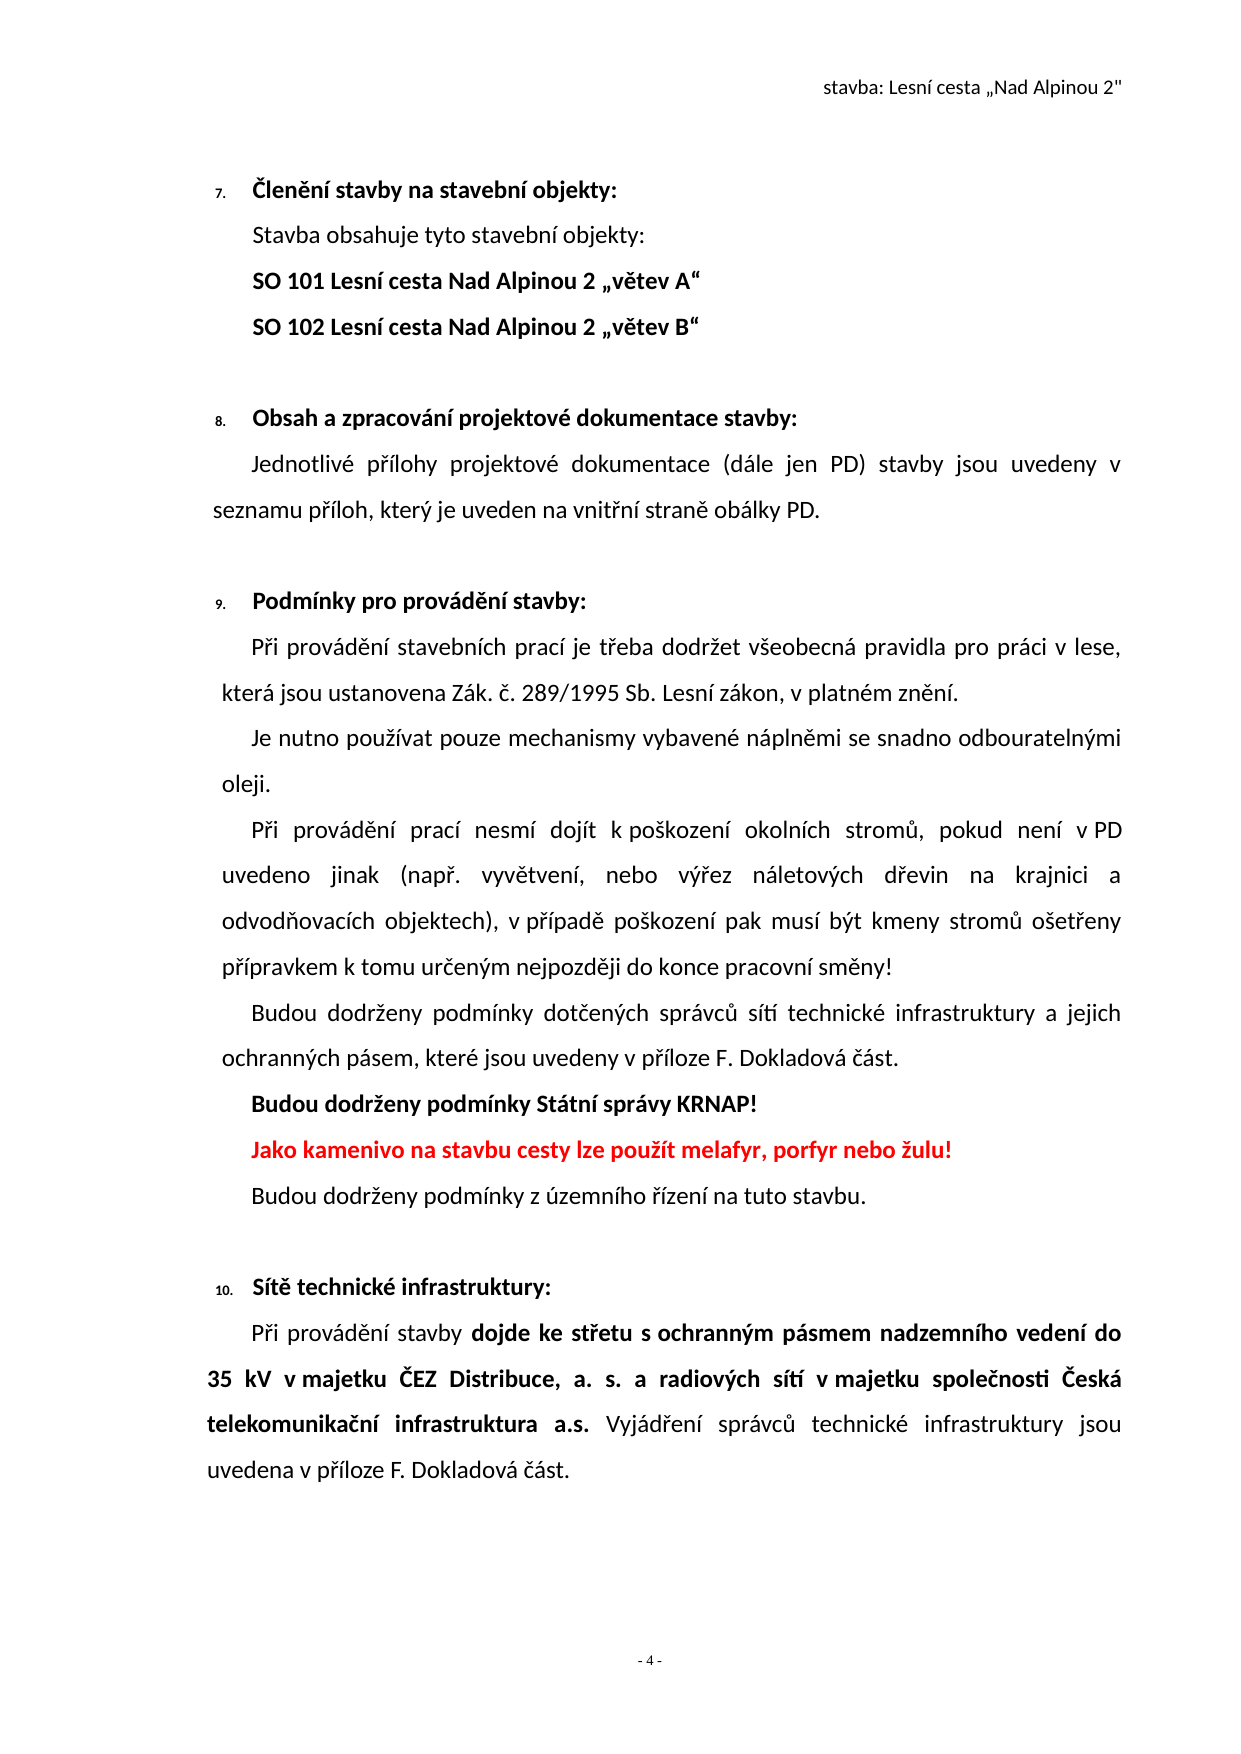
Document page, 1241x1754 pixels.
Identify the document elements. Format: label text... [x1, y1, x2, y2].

list SO 101 Lesní cesta Nad Alpinou 2 „větev A“ [252, 265, 1122, 296]
list SO 102 Lesní cesta Nad Alpinou 2 „větev B“ [252, 311, 1122, 341]
text Při provádění stavebních prací je třeba dodržet všeobecná pravidla pro práci v lese, která jsou ustanovena Zák. č. 289/1995 Sb. Lesní zákon, v platném znění. [222, 631, 1122, 707]
list Obsah a zpracování projektové dokumentace stavby: [215, 402, 1122, 433]
text Budou dodrženy podmínky dotčených správců sítí technické infrastruktury a jejich ochranných pásem, které jsou uvedeny v příloze F. Dokladová část. [222, 997, 1122, 1073]
text Budou dodrženy podmínky z územního řízení na tuto stavbu. [222, 1180, 1122, 1210]
text Jako kamenivo na stavbu cesty lze použít melafyr, porfyr nebo žulu! [222, 1134, 1122, 1164]
text Budou dodrženy podmínky Státní správy KRNAP! [222, 1088, 1122, 1119]
list Stavba obsahuje tyto stavební objekty: [252, 219, 1122, 250]
text Jednotlivé přílohy projektové dokumentace (dále jen PD) stavby jsou uvedeny v seznamu příloh, který je uveden na vnitřní straně obálky PD. [213, 448, 1122, 524]
text Při provádění prací nesmí dojít k poškození okolních stromů, pokud není v PD uvedeno jinak (např. vyvětvení, nebo výřez náletových dřevin na krajnici a odvodňovacích objektech), v případě poškození pak musí být kmeny stromů ošetřeny přípravkem k tomu určeným nejpozději do konce pracovní směny! [222, 814, 1122, 982]
list Sítě technické infrastruktury: [215, 1271, 1122, 1302]
list Podmínky pro provádění stavby: [215, 585, 1122, 616]
list Členění stavby na stavební objekty: [215, 174, 1122, 204]
text Je nutno používat pouze mechanismy vybavené náplněmi se snadno odbouratelnými oleji. [222, 722, 1122, 799]
text Při provádění stavby dojde ke střetu s ochranným pásmem nadzemního vedení do 35 kV v majetku ČEZ Distribuce, a. s. a radiových sítí v majetku společnosti Česká telekomunikační infrastruktura a.s. Vyjádření správců technické infrastruktury jsou uvedena v příloze F. Dokladová část. [207, 1317, 1122, 1485]
